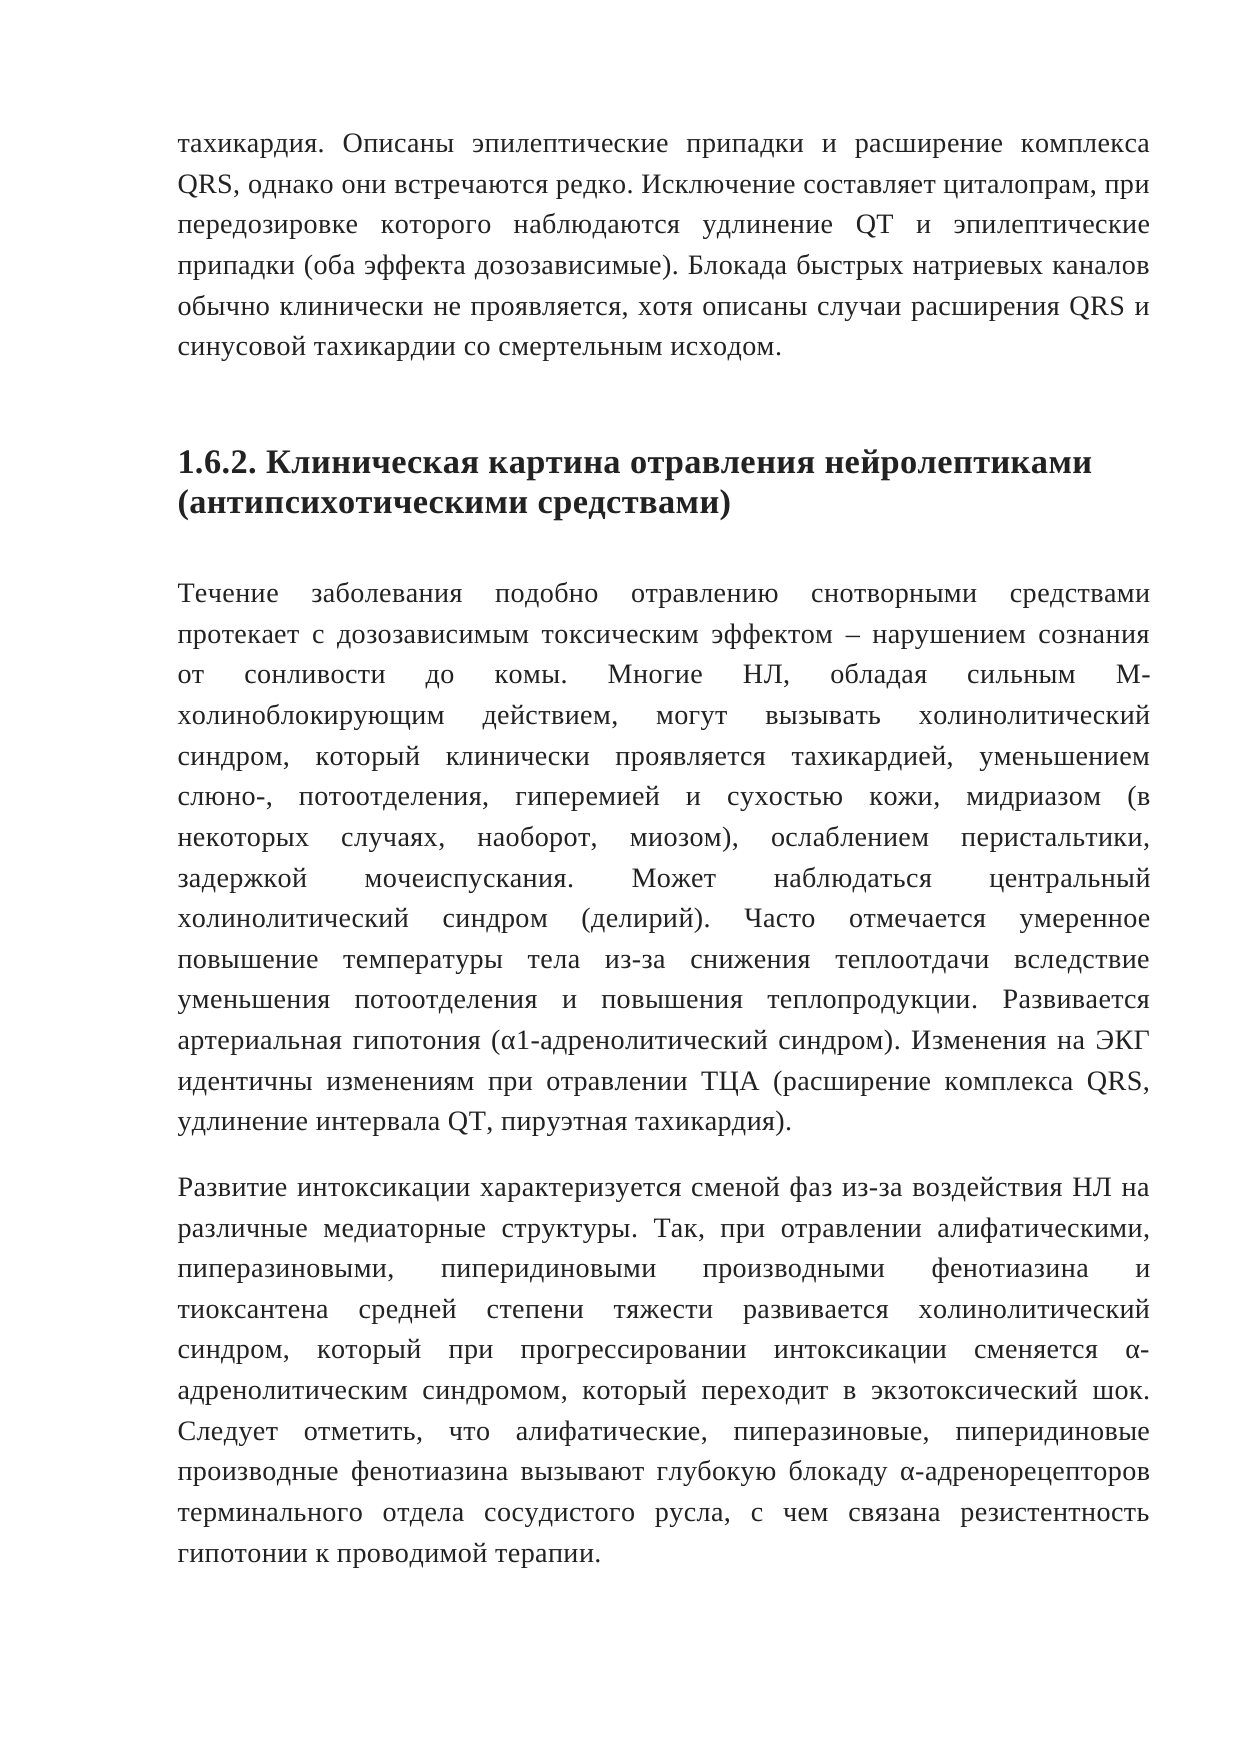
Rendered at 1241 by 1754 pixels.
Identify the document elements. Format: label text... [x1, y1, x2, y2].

text Развитие интоксикации характеризуется сменой фаз из-за воздействия НЛ на различные медиаторные структуры. Так, при отравлении алифатическими, пиперазиновыми, пиперидиновыми производными фенотиазина и тиоксантена средней степени тяжести развивается холинолитический синдром, который при прогрессировании интоксикации сменяется α-адренолитическим синдромом, который переходит в экзотоксический шок. Следует отметить, что алифатические, пиперазиновые, пиперидиновые производные фенотиазина вызывают глубокую блокаду α-адренорецепторов терминального отдела сосудистого русла, с чем связана резистентность гипотонии к проводимой терапии. [177, 1162, 1152, 1568]
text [177, 118, 1152, 362]
text 1.6.2. Клиническая картина отравления нейролептиками (антипсихотическими средствами) [177, 440, 1152, 521]
text Течение заболевания подобно отравлению снотворными средствами протекает с дозозависимым токсическим эффектом – нарушением сознания от сонливости до комы. Многие НЛ, обладая сильным М-холиноблокирующим действием, могут вызывать холинолитический синдром, который клинически проявляется тахикардией, уменьшением слюно-, потоотделения, гиперемией и сухостью кожи, мидриазом (в некоторых случаях, наоборот, миозом), ослаблением перистальтики, задержкой мочеиспускания. Может наблюдаться центральный холинолитический синдром (делирий). Часто отмечается умеренное повышение температуры тела из-за снижения теплоотдачи вследствие уменьшения потоотделения и повышения теплопродукции. Развивается артериальная гипотония (α1-адренолитический синдром). Изменения на ЭКГ идентичны изменениям при отравлении ТЦА (расширение комплекса QRS, удлинение интервала QT, пируэтная тахикардия). [177, 568, 1152, 1137]
